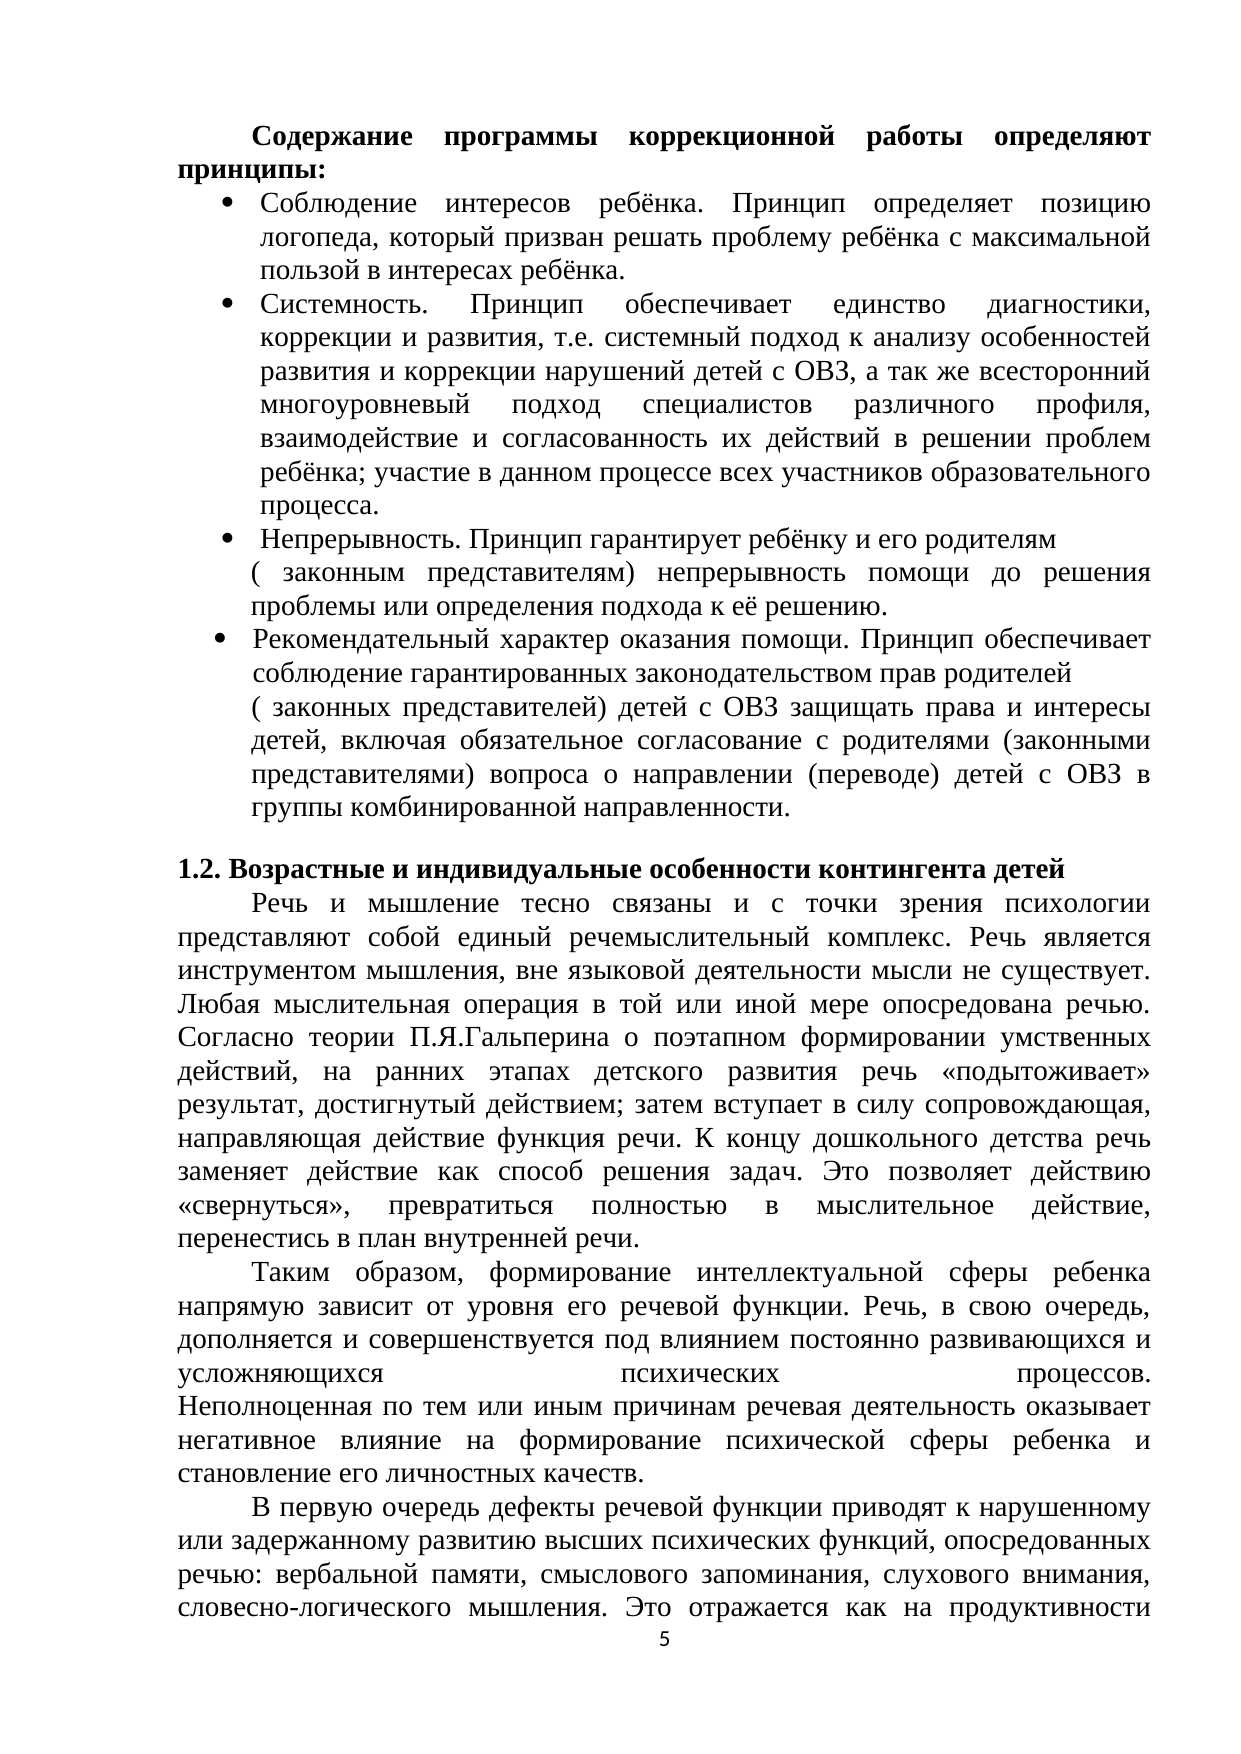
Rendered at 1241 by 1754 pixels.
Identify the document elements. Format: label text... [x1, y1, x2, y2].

text ( законным представителям) непрерывность помощи до решения проблемы или определения подхода к её решению. [251, 554, 1152, 622]
text ( законных представителей) детей с ОВЗ защищать права и интересы детей, включая обязательное согласование с родителями (законными представителями) вопроса о направлении (переводе) детей с ОВЗ в группы комбинированной направленности. [251, 689, 1152, 823]
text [177, 1489, 1152, 1623]
list Непрерывность. Принцип гарантирует ребёнку и его родителям [222, 521, 1152, 554]
list Рекомендательный характер оказания помощи. Принцип обеспечивает соблюдение гарантированных законодательством прав родителей [215, 622, 1152, 689]
list Соблюдение интересов ребёнка. Принцип определяет позицию логопеда, который призван решать проблему ребёнка с максимальной пользой в интересах ребёнка. [222, 185, 1152, 286]
list Системность. Принцип обеспечивает единство диагностики, коррекции и развития, т.е. системный подход к анализу особенностей развития и коррекции нарушений детей с ОВЗ, а так же всесторонний многоуровневый подход специалистов различного профиля, взаимодействие и согласованность их действий в решении проблем ребёнка; участие в данном процессе всех участников образовательного процесса. [222, 286, 1152, 521]
text 1.2. Возрастные и индивидуальные особенности контингента детей [177, 852, 1152, 885]
text Таким образом, формирование интеллектуальной сферы ребенка напрямую зависит от уровня его речевой функции. Речь, в свою очередь, дополняется и совершенствуется под влиянием постоянно развивающихся и усложняющихся психических процессов. Неполноценная по тем или иным причинам речевая деятельность оказывает негативное влияние на формирование психической сферы ребенка и становление его личностных качеств. [177, 1254, 1152, 1489]
text Содержание программы коррекционной работы определяют принципы: [177, 118, 1152, 185]
text Речь и мышление тесно связаны и с точки зрения психологии представляют собой единый речемыслительный комплекс. Речь является инструментом мышления, вне языковой деятельности мысли не существует. Любая мыслительная операция в той или иной мере опосредована речью. Согласно теории П.Я.Гальперина о поэтапном формировании умственных действий, на ранних этапах детского развития речь «подытоживает» результат, достигнутый действием; затем вступает в силу сопровождающая, направляющая действие функция речи. К концу дошкольного детства речь заменяет действие как способ решения задач. Это позволяет действию «свернуться», превратиться полностью в мыслительное действие, перенестись в план внутренней речи. [177, 885, 1152, 1254]
